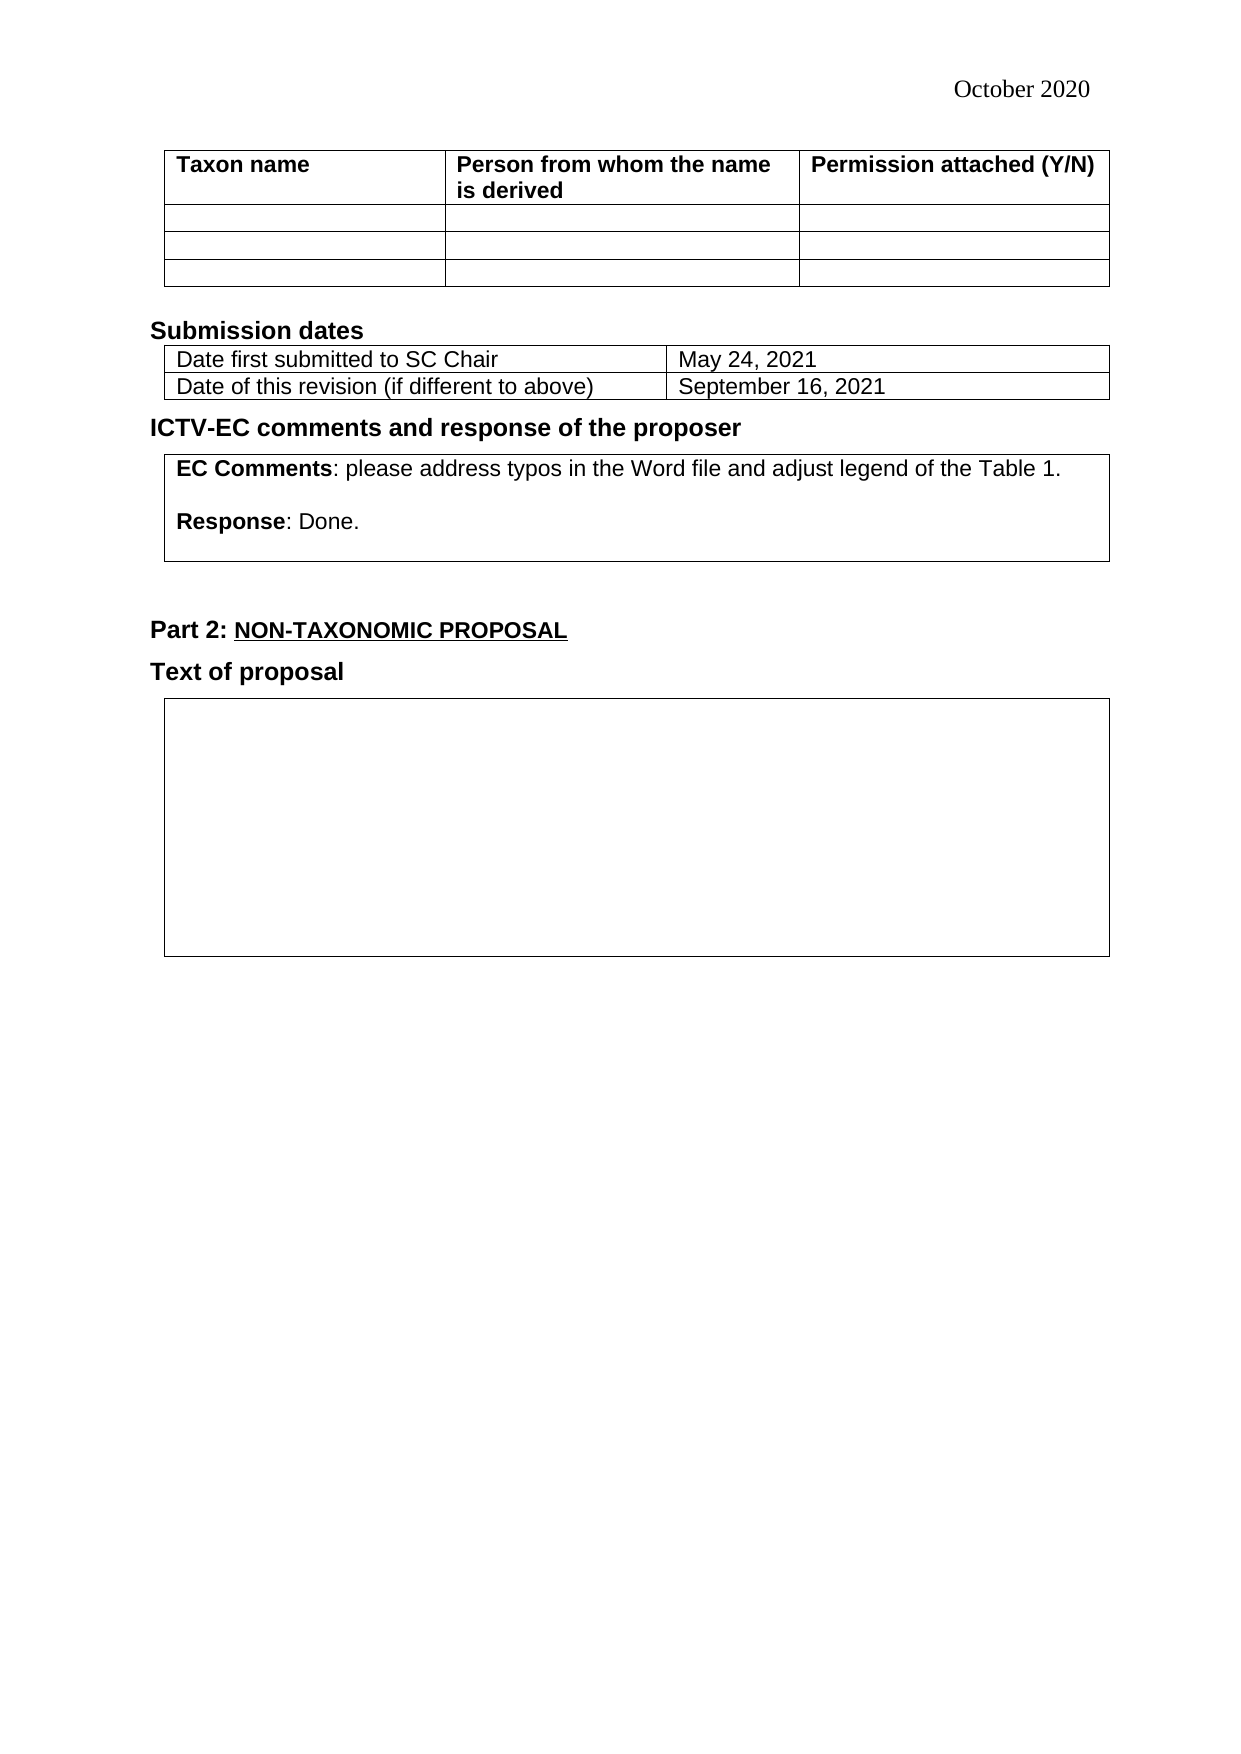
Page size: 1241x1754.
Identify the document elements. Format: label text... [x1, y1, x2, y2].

text ICTV-EC comments and response of the proposer [150, 413, 1090, 442]
table_header Person from whom the name is derived [446, 151, 799, 204]
table_cell [800, 260, 1109, 286]
table_cell [165, 260, 445, 286]
table_header EC Comments: please address typos in the Word file and adjust legend of the Table 1. Response: Done. [165, 455, 1109, 561]
table_cell [165, 232, 445, 258]
table_cell [800, 232, 1109, 258]
table_header [165, 699, 1109, 956]
table_cell [446, 205, 799, 231]
table_cell September 16, 2021 [667, 373, 1109, 399]
table_cell [446, 260, 799, 286]
text Submission dates [150, 316, 1090, 344]
table_header Permission attached (Y/N) [800, 151, 1109, 204]
table_header Taxon name [165, 151, 445, 204]
table_header May 24, 2021 [667, 346, 1109, 372]
table_cell Date of this revision (if different to above) [165, 373, 666, 399]
table_cell [446, 232, 799, 258]
text Part 2: NON-TAXONOMIC PROPOSAL [150, 615, 1090, 644]
table_cell [800, 205, 1109, 231]
text Text of proposal [150, 657, 1090, 685]
table_header Date first submitted to SC Chair [165, 346, 666, 372]
table_cell [165, 205, 445, 231]
